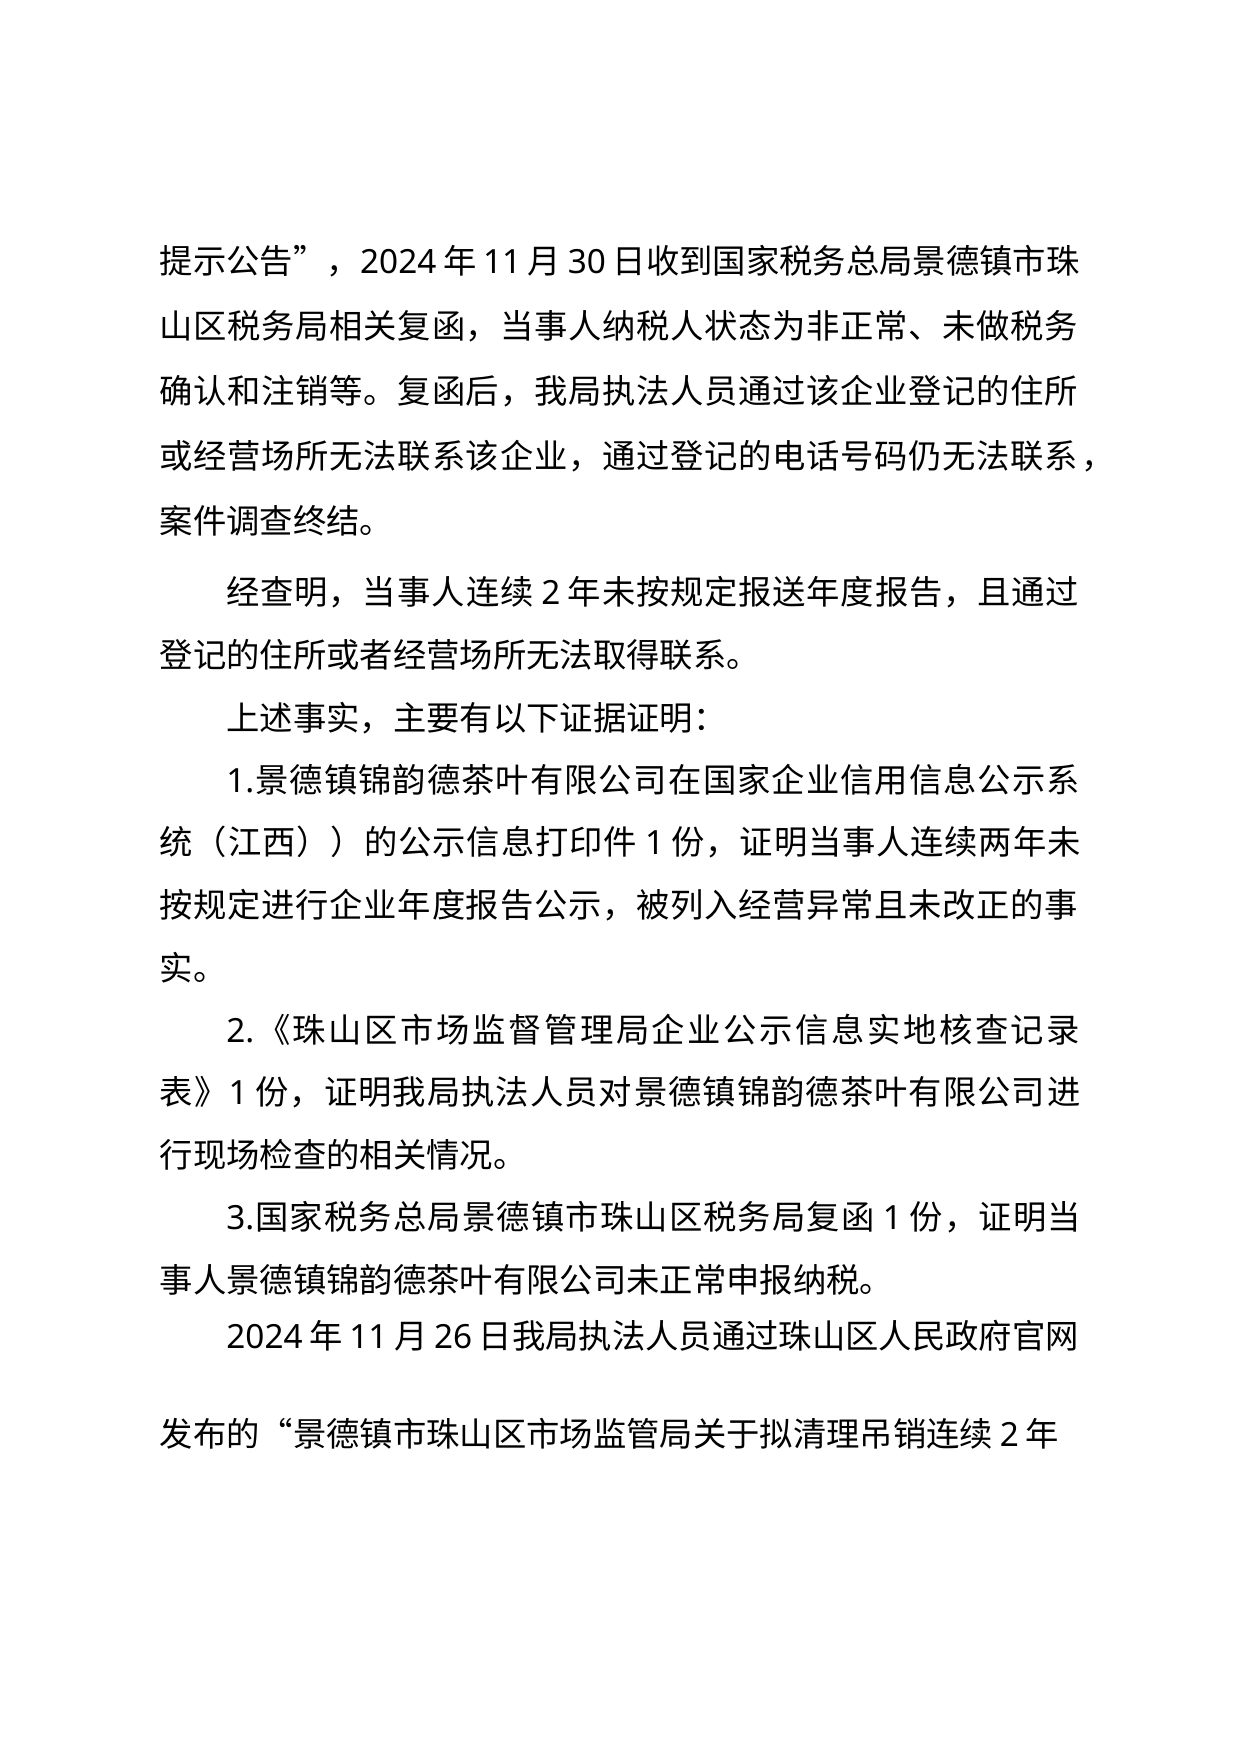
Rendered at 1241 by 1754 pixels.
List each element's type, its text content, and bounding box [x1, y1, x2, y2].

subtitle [159, 227, 1081, 552]
text 上述事实，主要有以下证据证明： [159, 677, 1081, 739]
text 3.国家税务总局景德镇市珠山区税务局复函1份，证明当事人景德镇锦韵德茶叶有限公司未正常申报纳税。 [159, 1177, 1081, 1302]
text 1.景德镇锦韵德茶叶有限公司在国家企业信用信息公示系统（江西））的公示信息打印件1份，证明当事人连续两年未按规定进行企业年度报告公示，被列入经营异常且未改正的事实。 [159, 739, 1081, 989]
text 2.《珠山区市场监督管理局企业公示信息实地核查记录表》1份，证明我局执法人员对景德镇锦韵德茶叶有限公司进行现场检查的相关情况。 [159, 989, 1081, 1177]
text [159, 1302, 1081, 1464]
text 经查明，当事人连续2年未按规定报送年度报告，且通过登记的住所或者经营场所无法取得联系。 [159, 552, 1081, 677]
